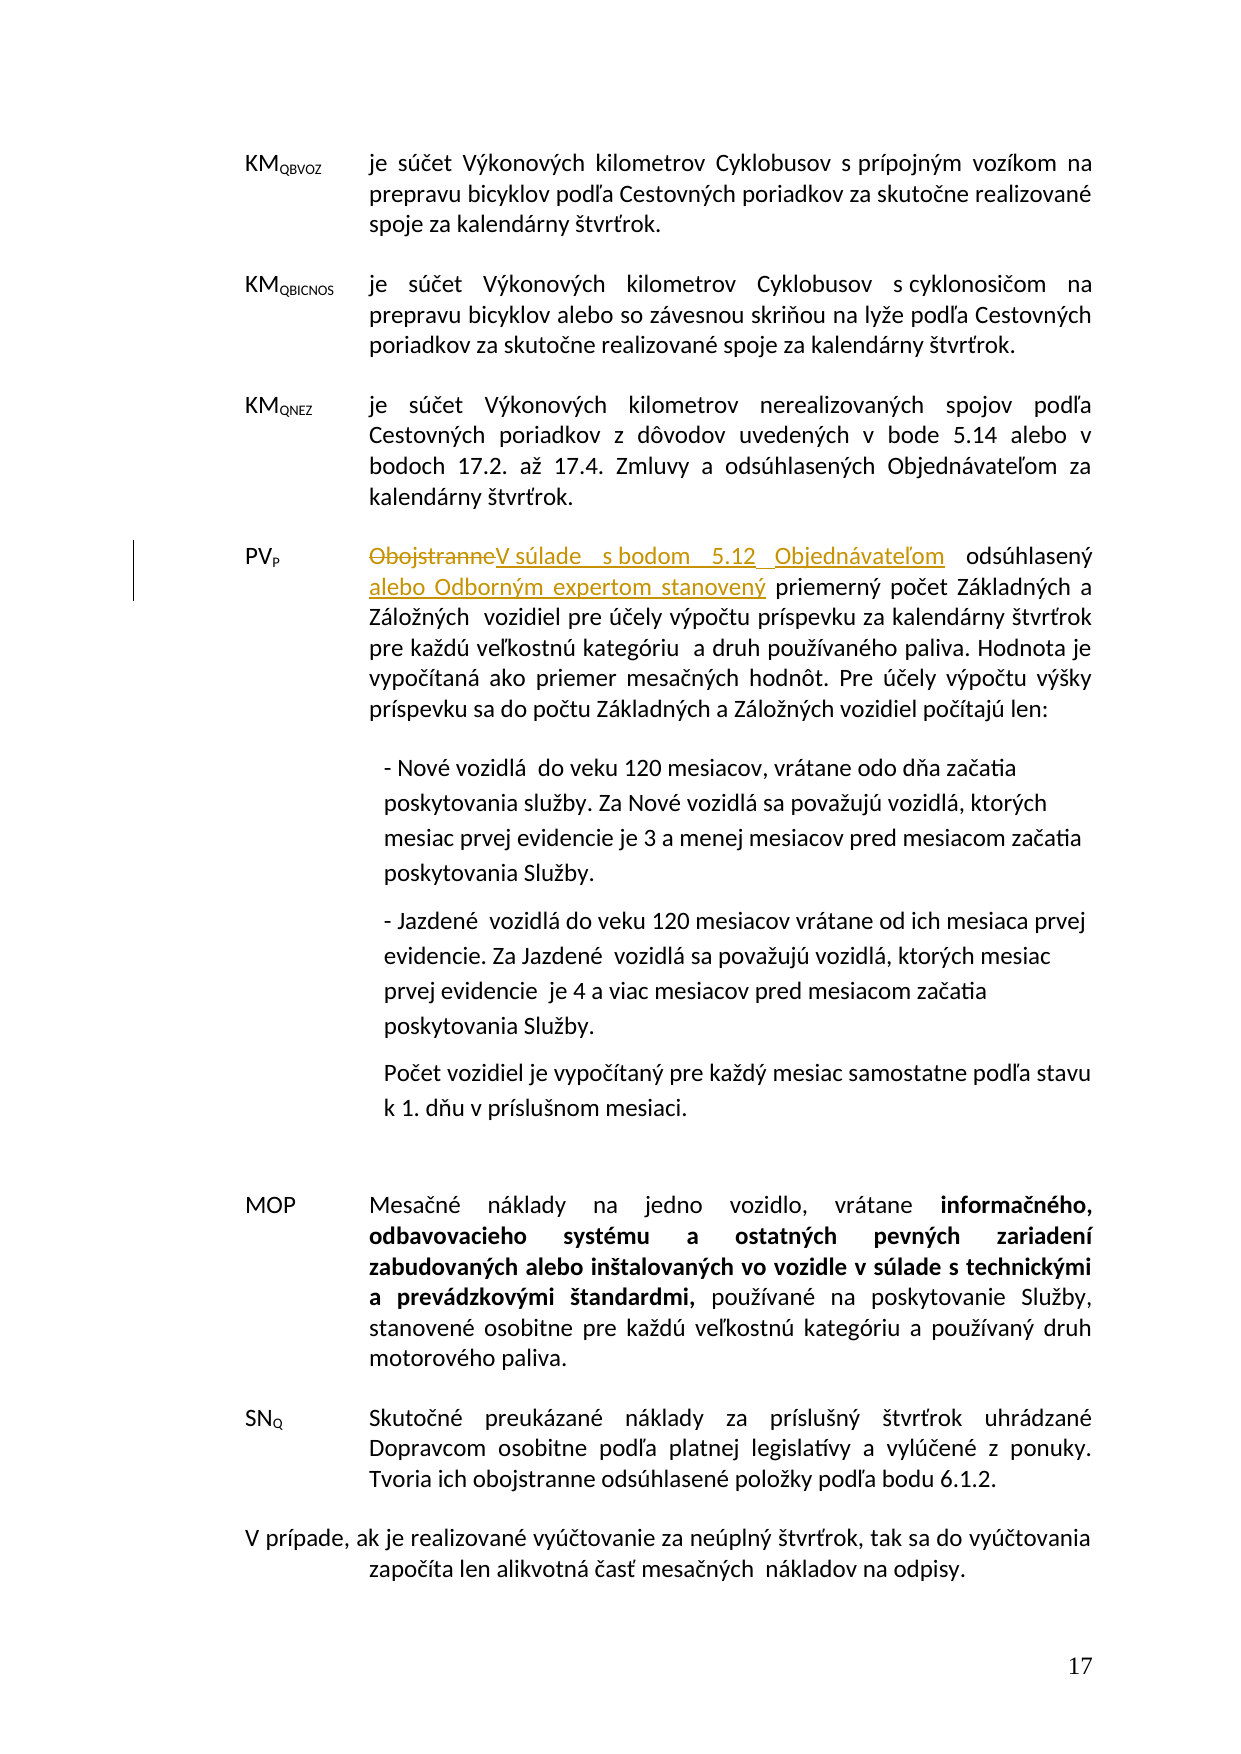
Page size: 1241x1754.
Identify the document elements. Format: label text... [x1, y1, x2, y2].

text KMQNEZ je súčet Výkonových kilometrov nerealizovaných spojov podľa Cestovných poriadkov z dôvodov uvedených v bode 5.14 alebo v bodoch 17.2. až 17.4. Zmluvy a odsúhlasených Objednávateľom za kalendárny štvrťrok. [245, 389, 1093, 511]
text V prípade, ak je realizované vyúčtovanie za neúplný štvrťrok, tak sa do vyúčtovania započíta len alikvotná časť mesačných nákladov na odpisy. [245, 1523, 1093, 1584]
text Počet vozidiel je vypočítaný pre každý mesiac samostatne podľa stavu k 1. dňu v príslušnom mesiaci. [384, 1058, 1093, 1156]
text MOP Mesačné náklady na jedno vozidlo, vrátane informačného, odbavovacieho systému a ostatných pevných zariadení zabudovaných alebo inštalovaných vo vozidle v súlade s technickými a prevádzkovými štandardmi, používané na poskytovanie Služby, stanovené osobitne pre každú veľkostnú kategóriu a používaný druh motorového paliva. [245, 1189, 1093, 1373]
text SNQ Skutočné preukázané náklady za príslušný štvrťrok uhrádzané Dopravcom osobitne podľa platnej legislatívy a vylúčené z ponuky. Tvoria ich obojstranne odsúhlasené položky podľa bodu 6.1.2. [245, 1402, 1093, 1493]
text PVP odsúhlasený priemerný počet Základných a Záložných vozidiel pre účely výpočtu príspevku za kalendárny štvrťrok pre každú veľkostnú kategóriu a druh používaného paliva. Hodnota je vypočítaná ako priemer mesačných hodnôt. Pre účely výpočtu výšky príspevku sa do počtu Základných a Záložných vozidiel počítajú len: [245, 540, 1093, 723]
text - Nové vozidlá do veku 120 mesiacov, vrátane odo dňa začatia poskytovania služby. Za Nové vozidlá sa považujú vozidlá, ktorých mesiac prvej evidencie je 3 a menej mesiacov pred mesiacom začatia poskytovania Služby. [384, 753, 1093, 888]
text KMQBVOZ je súčet Výkonových kilometrov Cyklobusov s prípojným vozíkom na prepravu bicyklov podľa Cestovných poriadkov za skutočne realizované spoje za kalendárny štvrťrok. [245, 148, 1093, 239]
text - Jazdené vozidlá do veku 120 mesiacov vrátane od ich mesiaca prvej evidencie. Za Jazdené vozidlá sa považujú vozidlá, ktorých mesiac prvej evidencie je 4 a viac mesiacov pred mesiacom začatia poskytovania Služby. [384, 905, 1093, 1041]
text KMQBICNOS je súčet Výkonových kilometrov Cyklobusov s cyklonosičom na prepravu bicyklov alebo so závesnou skriňou na lyže podľa Cestovných poriadkov za skutočne realizované spoje za kalendárny štvrťrok. [245, 268, 1093, 360]
